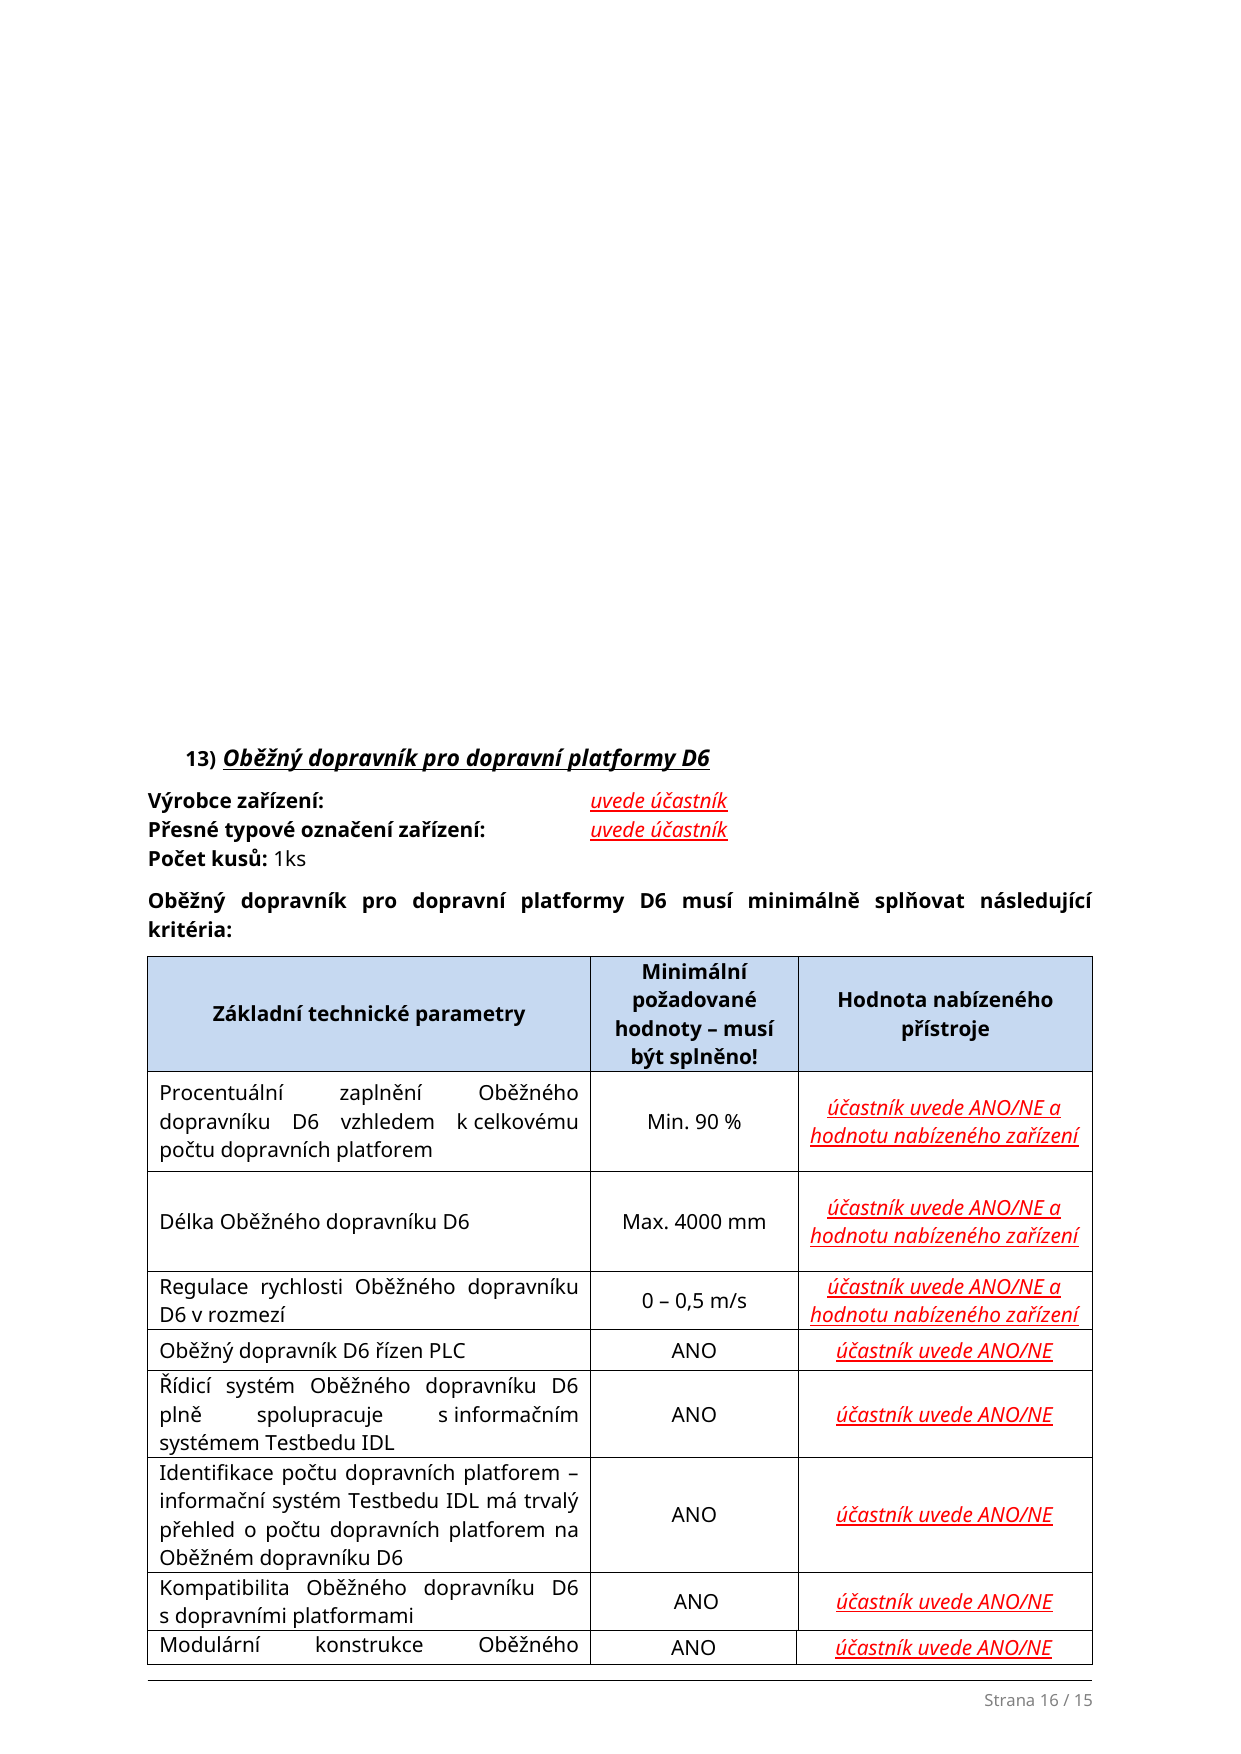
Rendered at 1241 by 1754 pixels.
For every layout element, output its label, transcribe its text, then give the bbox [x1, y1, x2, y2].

table_cell účastník uvede ANO/NE a hodnotu nabízeného zařízení [799, 1072, 1092, 1171]
table_cell ANO [591, 1631, 796, 1664]
table_cell 0 – 0,5 m/s [591, 1272, 798, 1329]
table_header Základní technické parametry [148, 957, 590, 1071]
table_cell Řídicí systém Oběžného dopravníku D6 plně spolupracuje s informačním systémem Testbedu IDL [148, 1371, 590, 1457]
table_cell ANO [591, 1371, 798, 1457]
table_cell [799, 1573, 1092, 1629]
text Přesné typové označení zařízení: uvede účastník [148, 814, 1092, 843]
table_cell ANO [591, 1458, 798, 1572]
table_header Minimální požadované hodnoty – musí být splněno! [591, 957, 798, 1071]
text Oběžný dopravník pro dopravní platformy D6 musí minimálně splňovat následující kritéria: [148, 885, 1092, 943]
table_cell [797, 1631, 1092, 1664]
table_cell účastník uvede ANO/NE [799, 1458, 1092, 1572]
table_cell účastník uvede ANO/NE [799, 1330, 1092, 1370]
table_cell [148, 1631, 590, 1664]
table_cell Regulace rychlosti Oběžného dopravníku D6 v rozmezí [148, 1272, 590, 1329]
table_cell Procentuální zaplnění Oběžného dopravníku D6 vzhledem k celkovému počtu dopravních platforem [148, 1072, 590, 1171]
table_cell účastník uvede ANO/NE [799, 1371, 1092, 1457]
text Výrobce zařízení: uvede účastník [148, 785, 1092, 814]
table_cell Min. 90 % [591, 1072, 798, 1171]
table_cell účastník uvede ANO/NE a hodnotu nabízeného zařízení [799, 1172, 1092, 1271]
table_cell Kompatibilita Oběžného dopravníku D6 s dopravními platformami [148, 1573, 590, 1629]
table_cell Délka Oběžného dopravníku D6 [148, 1172, 590, 1271]
table_cell účastník uvede ANO/NE a hodnotu nabízeného zařízení [799, 1272, 1092, 1329]
list Oběžný dopravník pro dopravní platformy D6 [185, 743, 1092, 772]
text Počet kusů: 1ks [148, 843, 1092, 872]
table_cell Oběžný dopravník D6 řízen PLC [148, 1330, 590, 1370]
table_header Hodnota nabízeného přístroje [799, 957, 1092, 1071]
table_cell ANO [591, 1330, 798, 1370]
table_cell Max. 4000 mm [591, 1172, 798, 1271]
table_cell Identifikace počtu dopravních platforem – informační systém Testbedu IDL má trvalý přehled o počtu dopravních platforem na Oběžném dopravníku D6 [148, 1458, 590, 1572]
table_cell ANO [591, 1573, 798, 1629]
